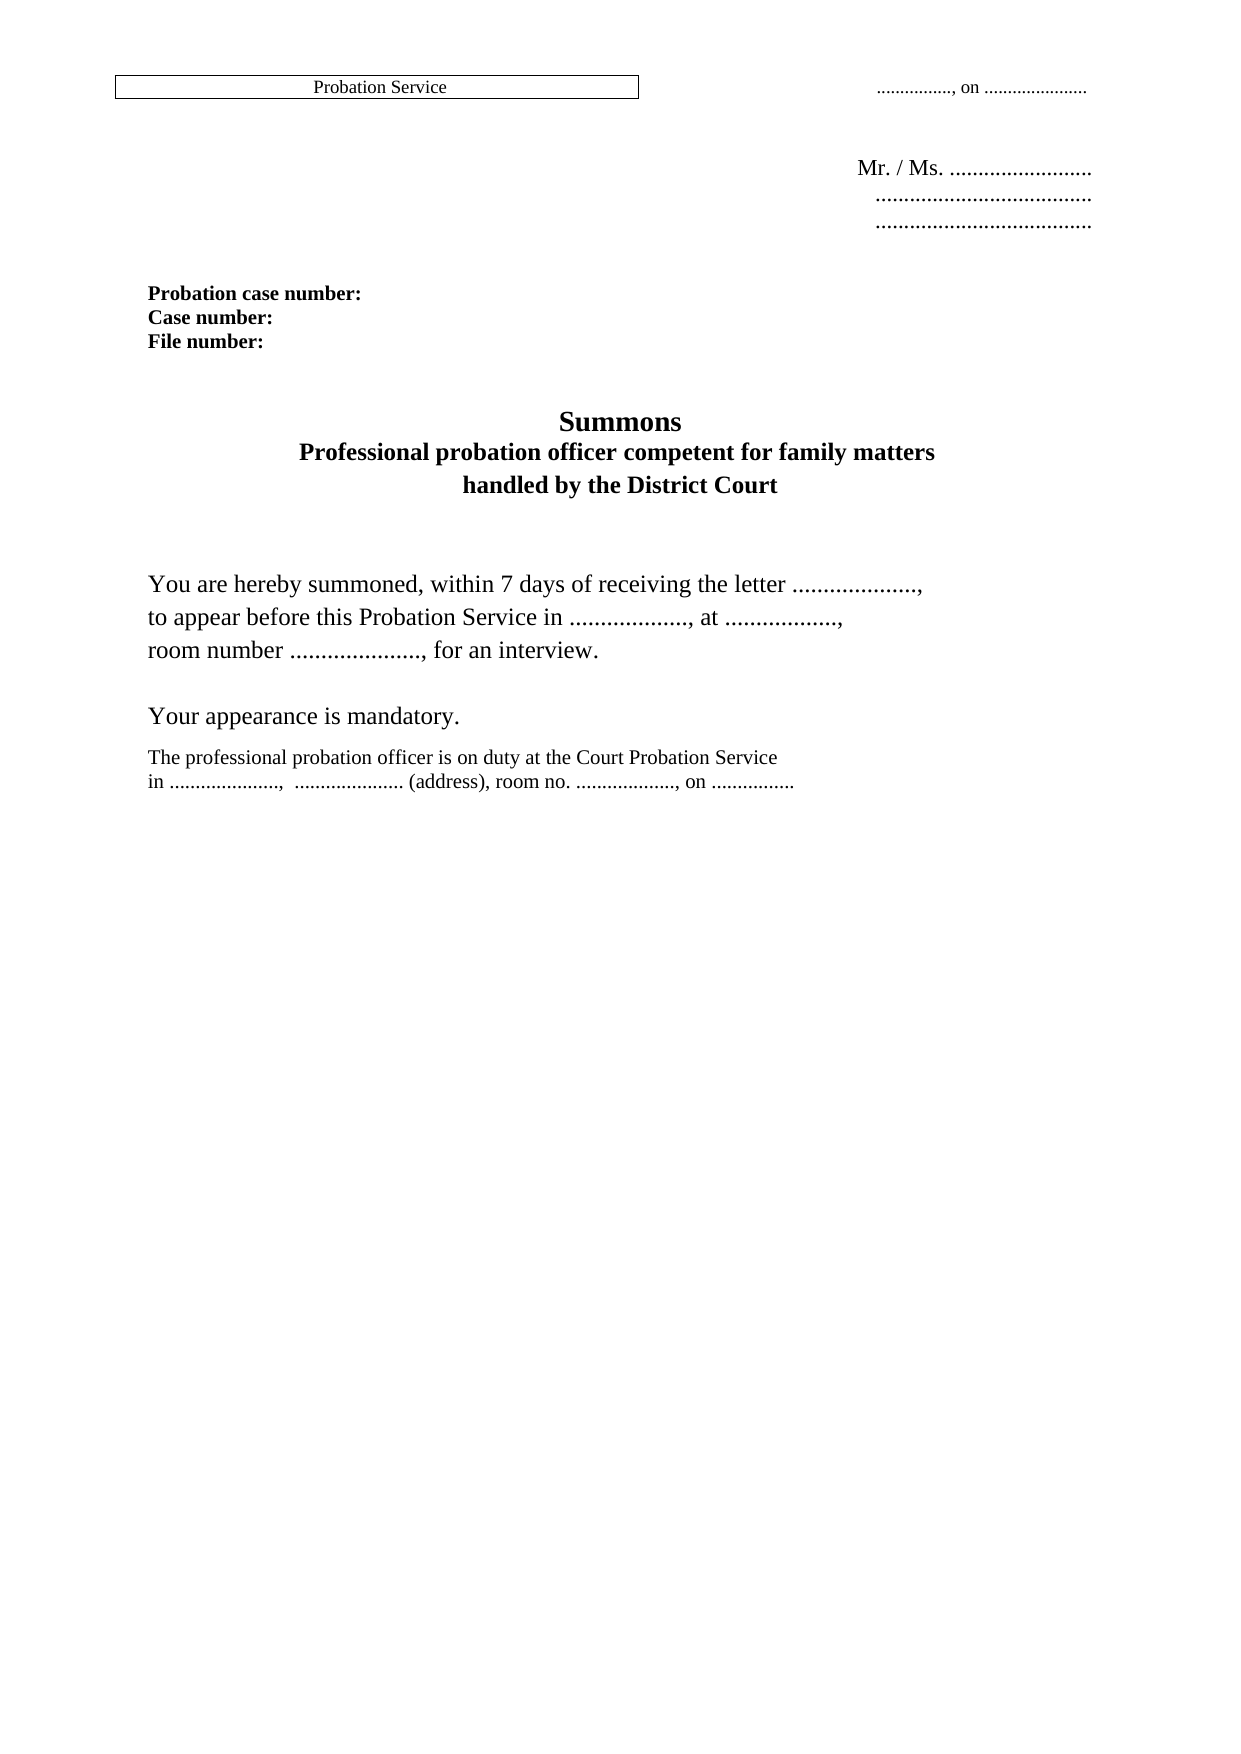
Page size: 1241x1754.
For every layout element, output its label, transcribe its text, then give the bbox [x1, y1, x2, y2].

text ...................................... [148, 207, 1092, 233]
text Probation case number: [148, 281, 1092, 305]
text File number: [148, 329, 1092, 353]
text Summons [148, 404, 1092, 437]
text Your appearance is mandatory. [148, 701, 1092, 730]
text Mr. / Ms. ......................... [148, 154, 1092, 180]
text in ....................., ..................... (address), room no. ..................., on ................ [148, 769, 1092, 793]
text ...................................... [148, 180, 1092, 207]
table_header Probation Service [116, 76, 638, 98]
text The professional probation officer is on duty at the Court Probation Service [148, 744, 1092, 769]
text Professional probation officer competent for family matters handled by the District Court [148, 437, 1092, 499]
text Case number: [148, 305, 1092, 329]
table_header ................, on ...................... [639, 75, 1093, 98]
text You are hereby summoned, within 7 days of receiving the letter ...................., [148, 569, 1092, 598]
text to appear before this Probation Service in ..................., at .................., room number ....................., for an interview. [148, 602, 1092, 664]
